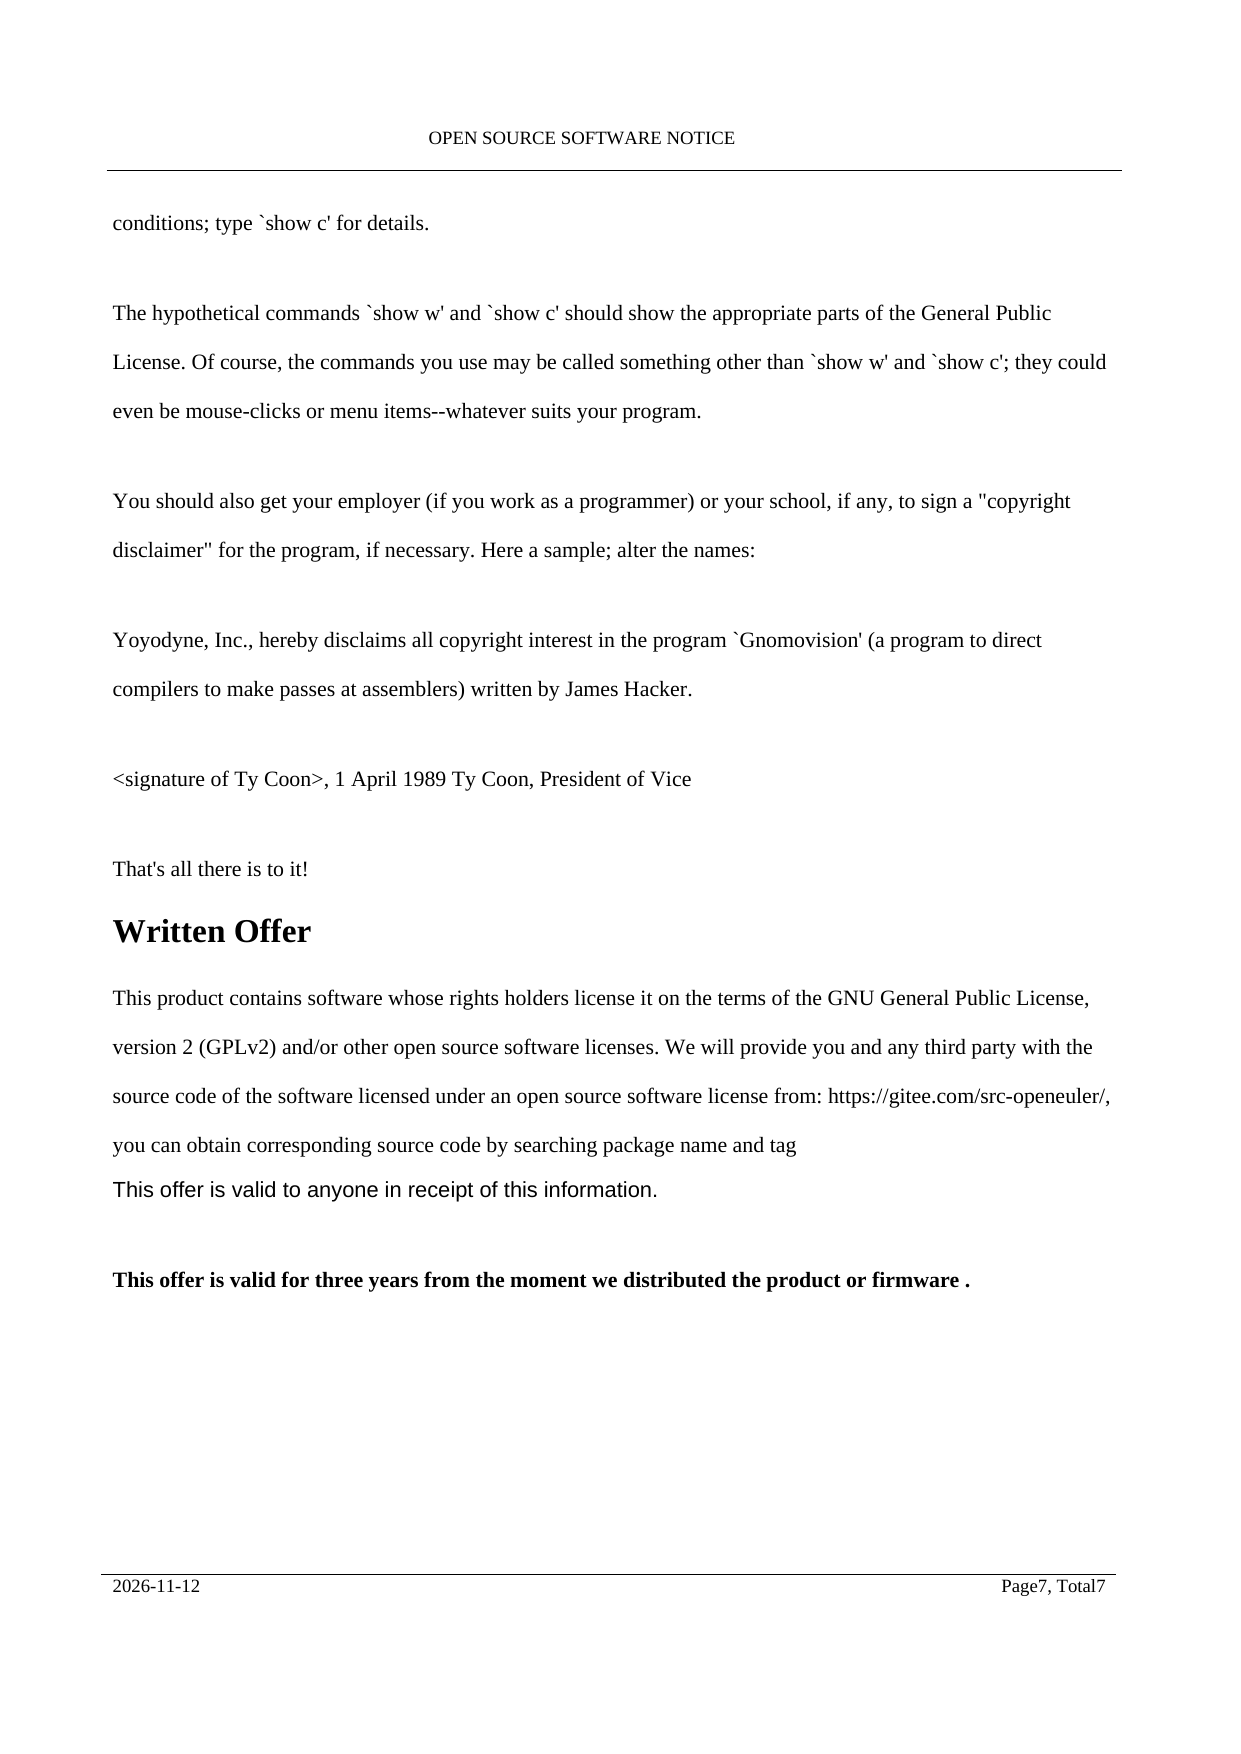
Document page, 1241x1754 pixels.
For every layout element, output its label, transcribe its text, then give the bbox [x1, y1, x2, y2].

text You should also get your employer (if you work as a programmer) or your school, if any, to sign a "copyright disclaimer" for the program, if necessary. Here a sample; alter the names: [112, 484, 1128, 566]
text Written Offer [112, 897, 1128, 962]
text This offer is valid to anyone in receipt of this information. [112, 1173, 1128, 1206]
text This product contains software whose rights holders license it on the terms of the GNU General Public License, version 2 (GPLv2) and/or other open source software licenses. We will provide you and any third party with the source code of the software licensed under an open source software license from: https://gitee.com/src-openeuler/, you can obtain corresponding source code by searching package name and tag [112, 982, 1128, 1160]
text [112, 206, 1128, 239]
text <signature of Ty Coon>, 1 April 1989 Ty Coon, President of Vice [112, 762, 1128, 795]
text The hypothetical commands `show w' and `show c' should show the appropriate parts of the General Public License. Of course, the commands you use may be called something other than `show w' and `show c'; they could even be mouse-clicks or menu items--whatever suits your program. [112, 297, 1128, 427]
text This offer is valid for three years from the moment we distributed the product or firmware . [112, 1263, 1128, 1296]
text Yoyodyne, Inc., hereby disclaims all copyright interest in the program `Gnomovision' (a program to direct compilers to make passes at assemblers) written by James Hacker. [112, 623, 1128, 704]
text That's all there is to it! [112, 852, 1128, 885]
